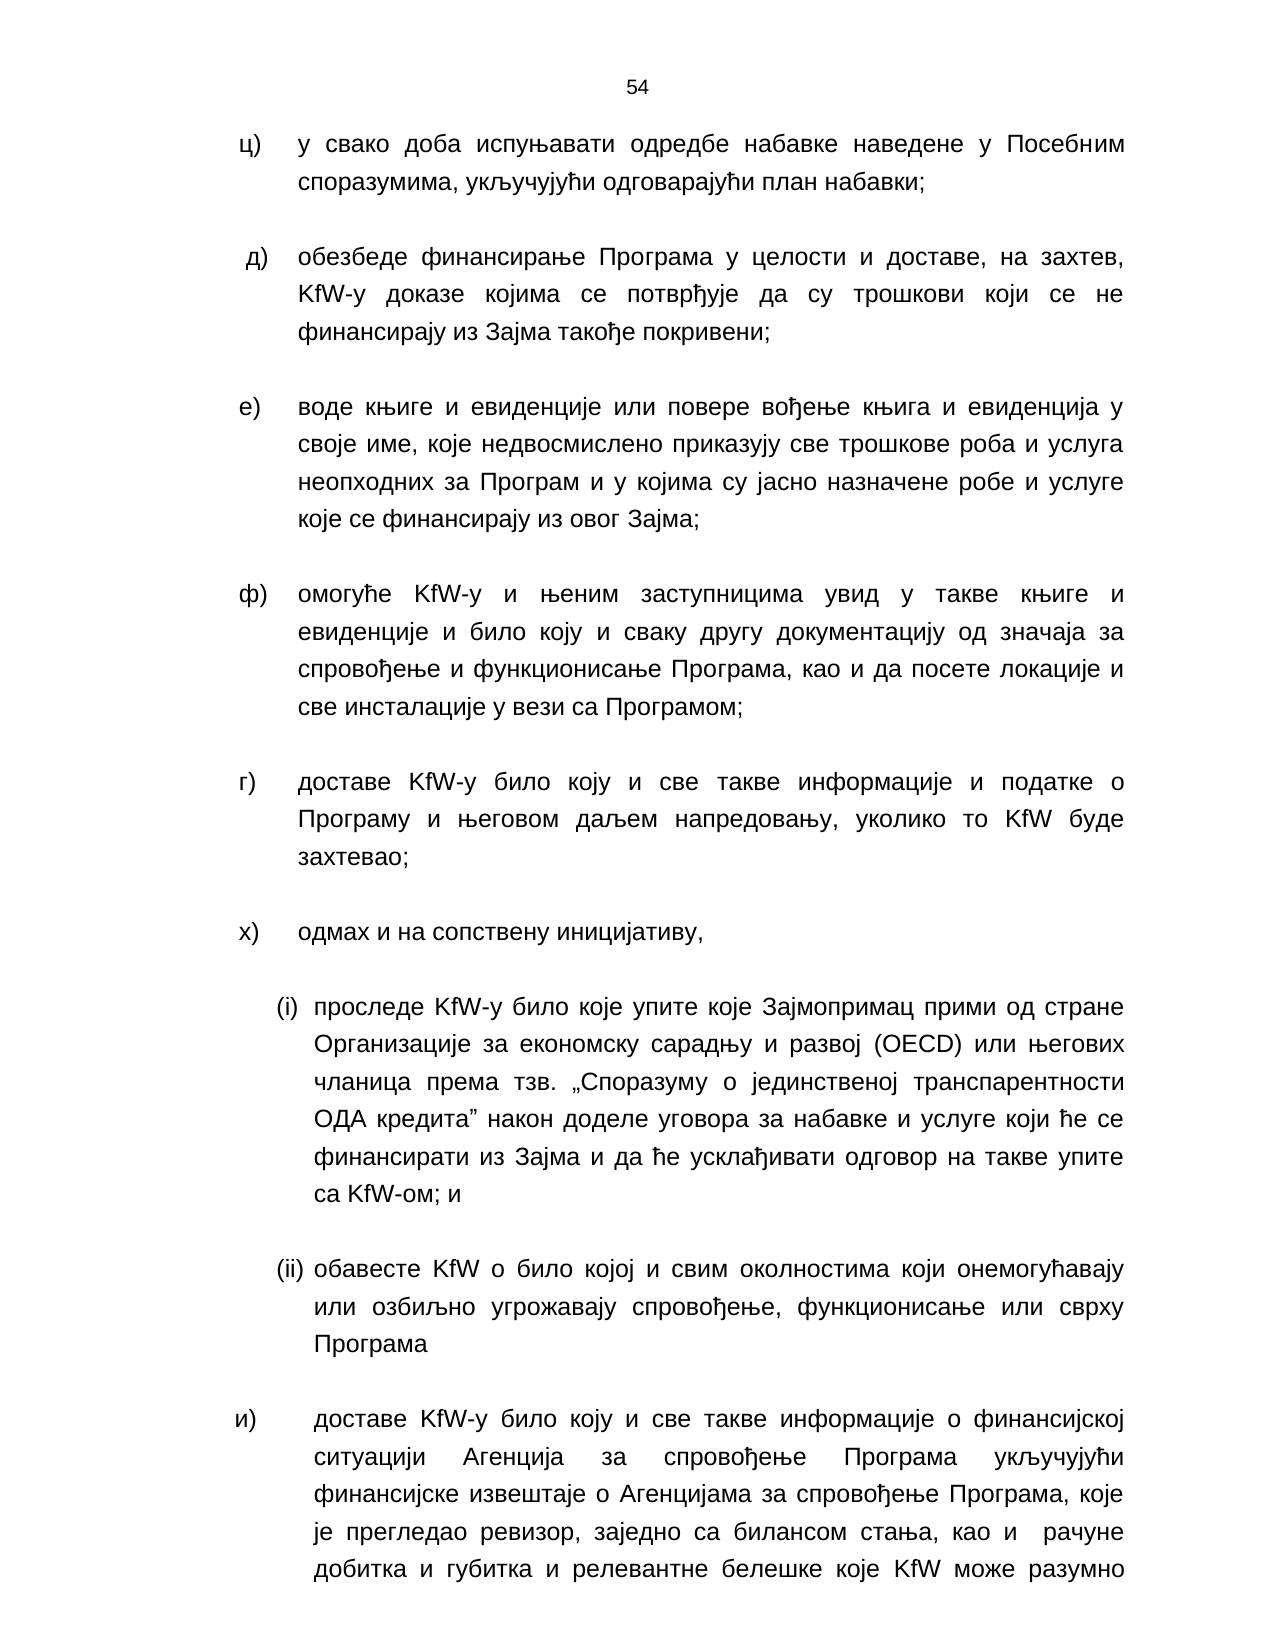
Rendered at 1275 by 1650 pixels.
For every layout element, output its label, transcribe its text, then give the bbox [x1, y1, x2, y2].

text х) одмах и на сопствену иницијативу, [239, 910, 1125, 948]
text д) обезбеде финансирање Програма у целости и доставе, на захтев, KfW-у доказе којима се потврђује да су трошкови који се не финансирају из Зајма такође покривени; [239, 235, 1125, 348]
text е) воде књиге и евиденције или повере вођење књига и евиденција у своје име, које недвосмислено приказују све трошкове роба и услуга неопходних за Програм и у којима су јасно назначене робе и услуге које се финансирају из овог Зајма; [239, 385, 1125, 535]
text ц) у свако доба испуњавати одредбе набавке наведене у Посебним споразумима, укључујући одговарајући план набавки; [239, 123, 1125, 198]
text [234, 1398, 1125, 1585]
list обавесте KfW о било којој и свим околностима који онемогућавају или озбиљно угрожавају спровођење, функционисање или сврху Програма [276, 1248, 1125, 1360]
text г) доставе KfW-у било коју и све такве информације и податке о Програму и његовом даљем напредовању, уколико то KfW буде захтевао; [239, 760, 1125, 873]
text ф) омогуће KfW-у и њеним заступницима увид у такве књиге и евиденције и било коју и сваку другу документацију од значаја за спровођење и функционисање Програма, као и да посете локације и све инсталације у вези са Програмом; [239, 573, 1125, 723]
list проследе KfW-у било које упите које Зајмопримац прими од стране Организације за економску сарадњу и развој (OECD) или његових чланица према тзв. „Споразуму о јединственој транспарентности ОДА кредитаˮ након доделе уговора за набавке и услуге који ће се финансирати из Зајма и да ће усклађивати одговор на такве упите са KfW-ом; и [276, 985, 1125, 1210]
